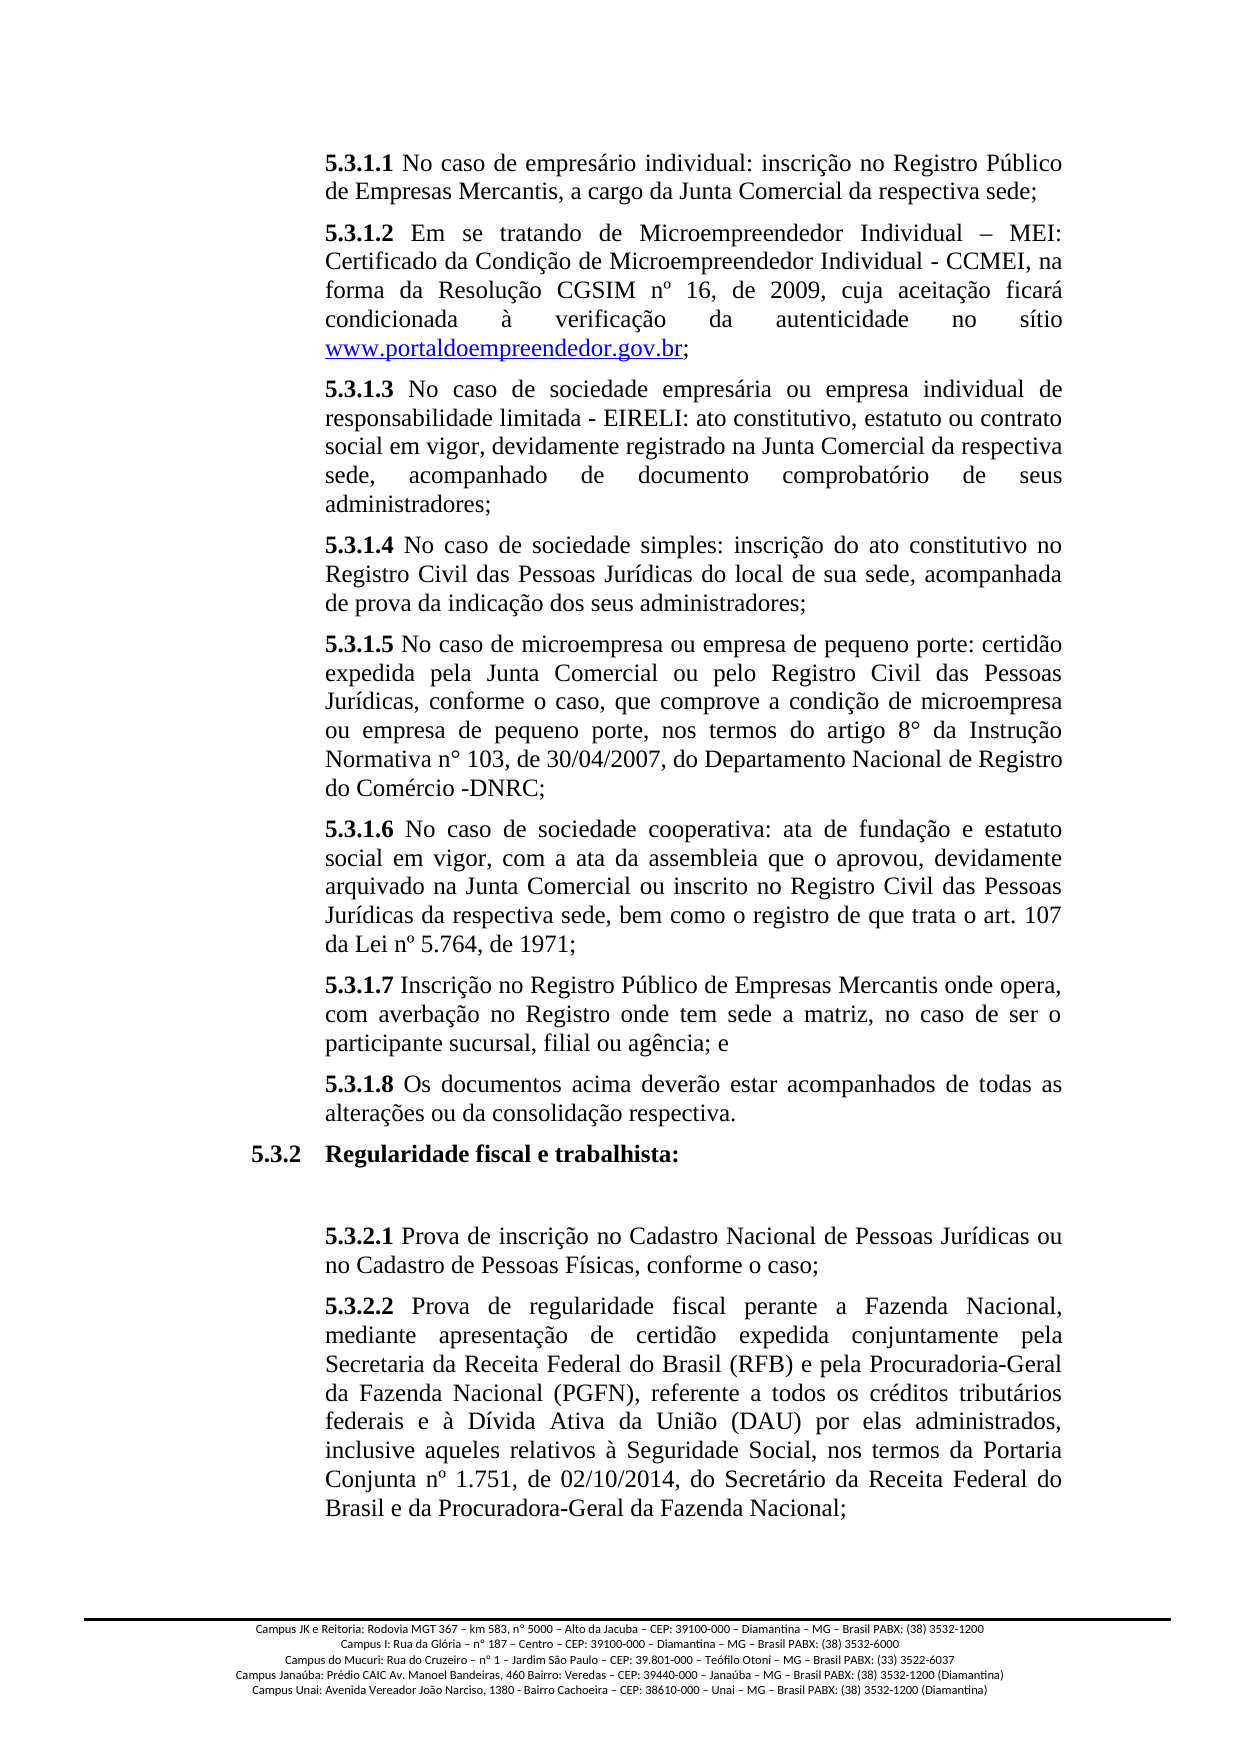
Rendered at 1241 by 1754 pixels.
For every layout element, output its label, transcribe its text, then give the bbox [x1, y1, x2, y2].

list Regularidade fiscal e trabalhista: [251, 1139, 1063, 1168]
text 5.3.1.2 Em se tratando de Microempreendedor Individual – MEI: Certificado da Condição de Microempreendedor Individual - CCMEI, na forma da Resolução CGSIM nº 16, de 2009, cuja aceitação ficará condicionada à verificação da autenticidade no sítio www.portaldoempreendedor.gov.br; [325, 218, 1063, 361]
text 5.3.1.8 Os documentos acima deverão estar acompanhados de todas as alterações ou da consolidação respectiva. [325, 1069, 1063, 1126]
text 5.3.1.5 No caso de microempresa ou empresa de pequeno porte: certidão expedida pela Junta Comercial ou pelo Registro Civil das Pessoas Jurídicas, conforme o caso, que comprove a condição de microempresa ou empresa de pequeno porte, nos termos do artigo 8° da Instrução Normativa n° 103, de 30/04/2007, do Departamento Nacional de Registro do Comércio -DNRC; [325, 629, 1063, 801]
text 5.3.1.7 Inscrição no Registro Público de Empresas Mercantis onde opera, com averbação no Registro onde tem sede a matriz, no caso de ser o participante sucursal, filial ou agência; e [325, 970, 1063, 1056]
text 5.3.2.2 Prova de regularidade fiscal perante a Fazenda Nacional, mediante apresentação de certidão expedida conjuntamente pela Secretaria da Receita Federal do Brasil (RFB) e pela Procuradoria-Geral da Fazenda Nacional (PGFN), referente a todos os créditos tributários federais e à Dívida Ativa da União (DAU) por elas administrados, inclusive aqueles relativos à Seguridade Social, nos termos da Portaria Conjunta nº 1.751, de 02/10/2014, do Secretário da Receita Federal do Brasil e da Procuradora-Geral da Fazenda Nacional; [325, 1291, 1063, 1521]
text 5.3.1.6 No caso de sociedade cooperativa: ata de fundação e estatuto social em vigor, com a ata da assembleia que o aprovou, devidamente arquivado na Junta Comercial ou inscrito no Registro Civil das Pessoas Jurídicas da respectiva sede, bem como o registro de que trata o art. 107 da Lei nº 5.764, de 1971; [325, 814, 1063, 958]
text 5.3.2.1 Prova de inscrição no Cadastro Nacional de Pessoas Jurídicas ou no Cadastro de Pessoas Físicas, conforme o caso; [325, 1221, 1063, 1279]
text 5.3.1.4 No caso de sociedade simples: inscrição do ato constitutivo no Registro Civil das Pessoas Jurídicas do local de sua sede, acompanhada de prova da indicação dos seus administradores; [325, 530, 1063, 616]
text 5.3.1.1 No caso de empresário individual: inscrição no Registro Público de Empresas Mercantis, a cargo da Junta Comercial da respectiva sede; [325, 148, 1063, 205]
text 5.3.1.3 No caso de sociedade empresária ou empresa individual de responsabilidade limitada - EIRELI: ato constitutivo, estatuto ou contrato social em vigor, devidamente registrado na Junta Comercial da respectiva sede, acompanhado de documento comprobatório de seus administradores; [325, 374, 1063, 518]
